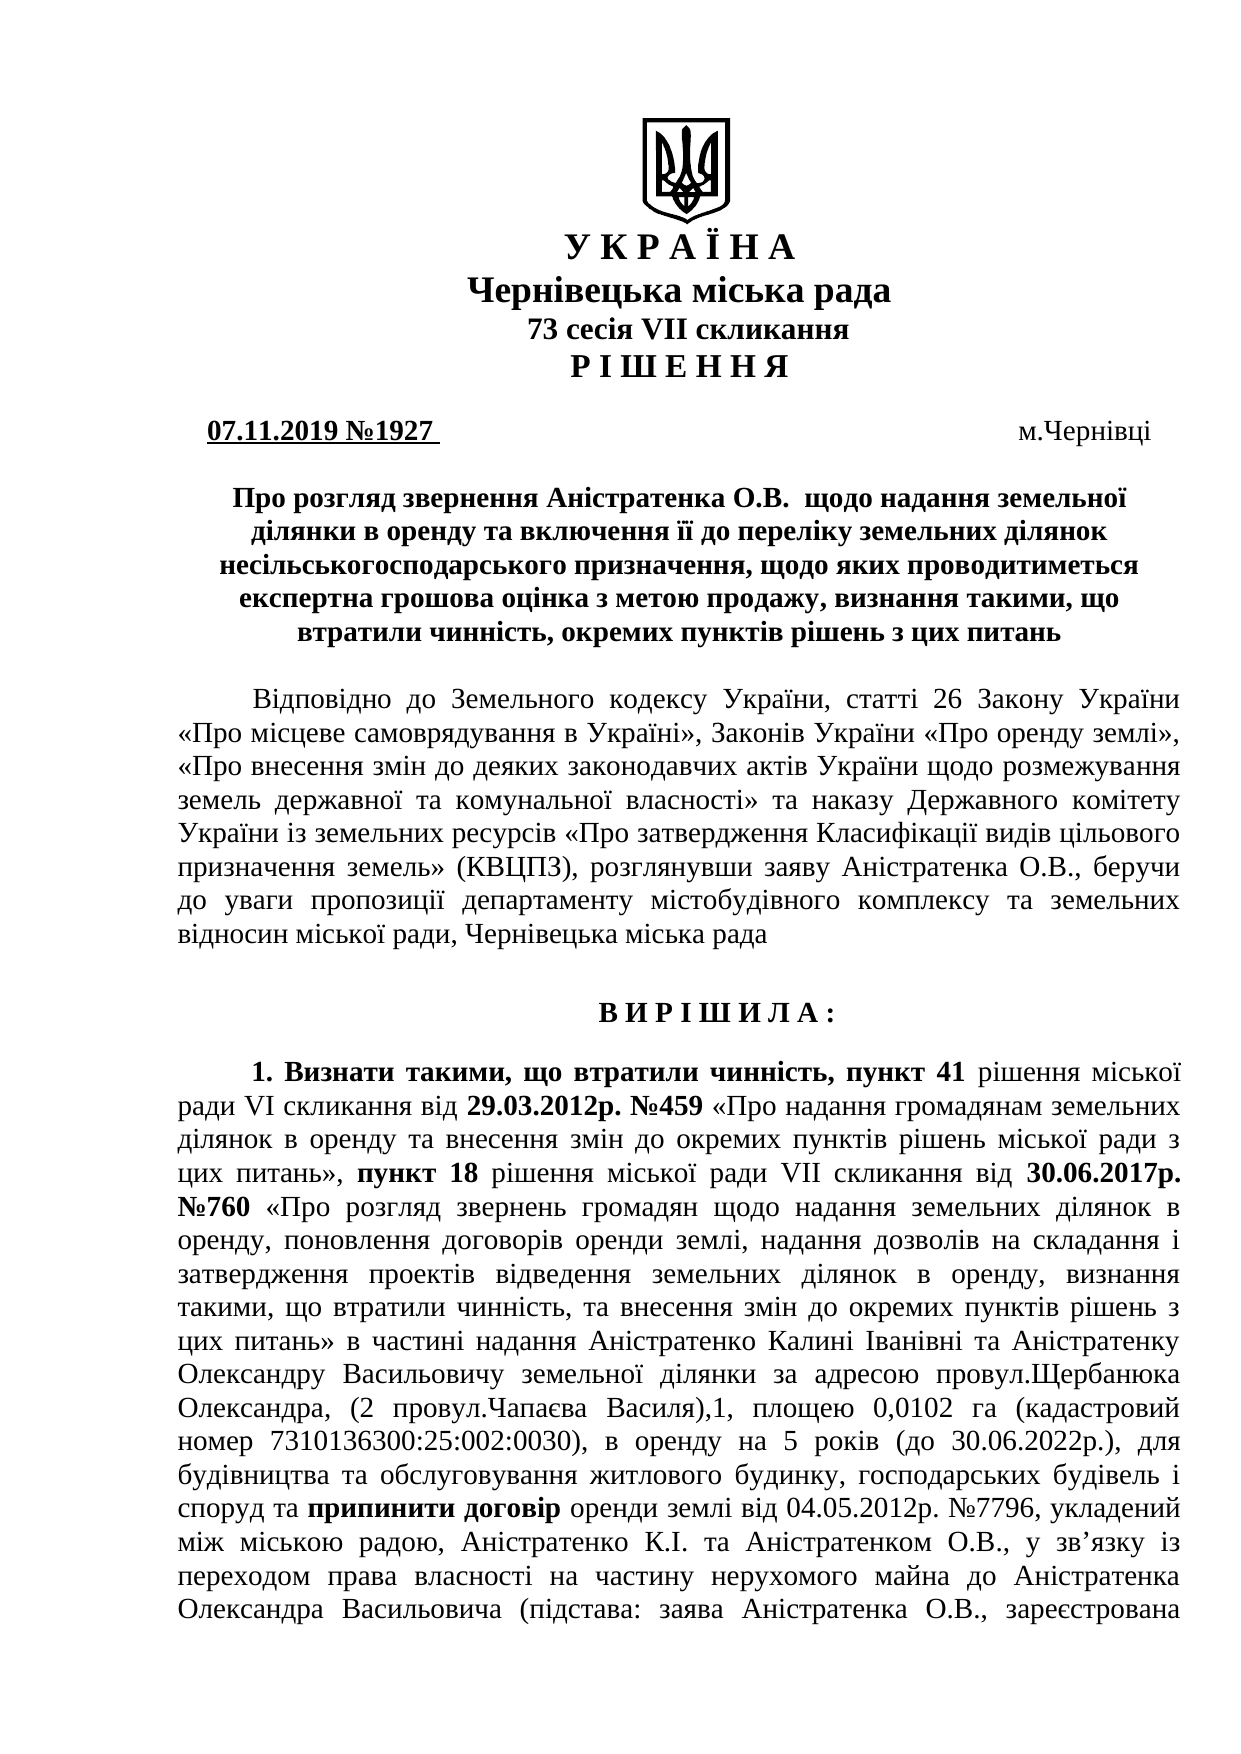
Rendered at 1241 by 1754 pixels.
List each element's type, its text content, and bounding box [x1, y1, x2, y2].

text У К Р А Ї Н А [177, 224, 1181, 267]
text 07.11.2019 №1927 м.Чернівці [177, 413, 1181, 446]
text Відповідно до Земельного кодексу України, статті 26 Закону України «Про місцеве самоврядування в Україні», Законів України «Про оренду землі», «Про внесення змін до деяких законодавчих актів України щодо розмежування земель державної та комунальної власності» та наказу Державного комітету України із земельних ресурсів «Про затвердження Класифікації видів цільового призначення земель» (КВЦПЗ), розглянувши заяву Аністратенка О.В., беручи до уваги пропозиції департаменту містобудівного комплексу та земельних відносин міської ради, Чернівецька міська рада [177, 681, 1181, 949]
subtitle Чернівецька міська рада [177, 267, 1181, 311]
text 73 сесія VІІ скликання [472, 311, 1181, 347]
text Про розгляд звернення Аністратенка О.В. щодо надання земельної ділянки в оренду та включення її до переліку земельних ділянок несільськогосподарського призначення, щодо яких проводитиметься експертна грошова оцінка з метою продажу, визнання такими, що втратили чинність, окремих пунктів рішень з цих питань [177, 480, 1181, 648]
text Р І Ш Е Н Н Я [177, 347, 1181, 385]
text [177, 1054, 1181, 1625]
text В И Р І Ш И Л А : [177, 995, 1181, 1029]
